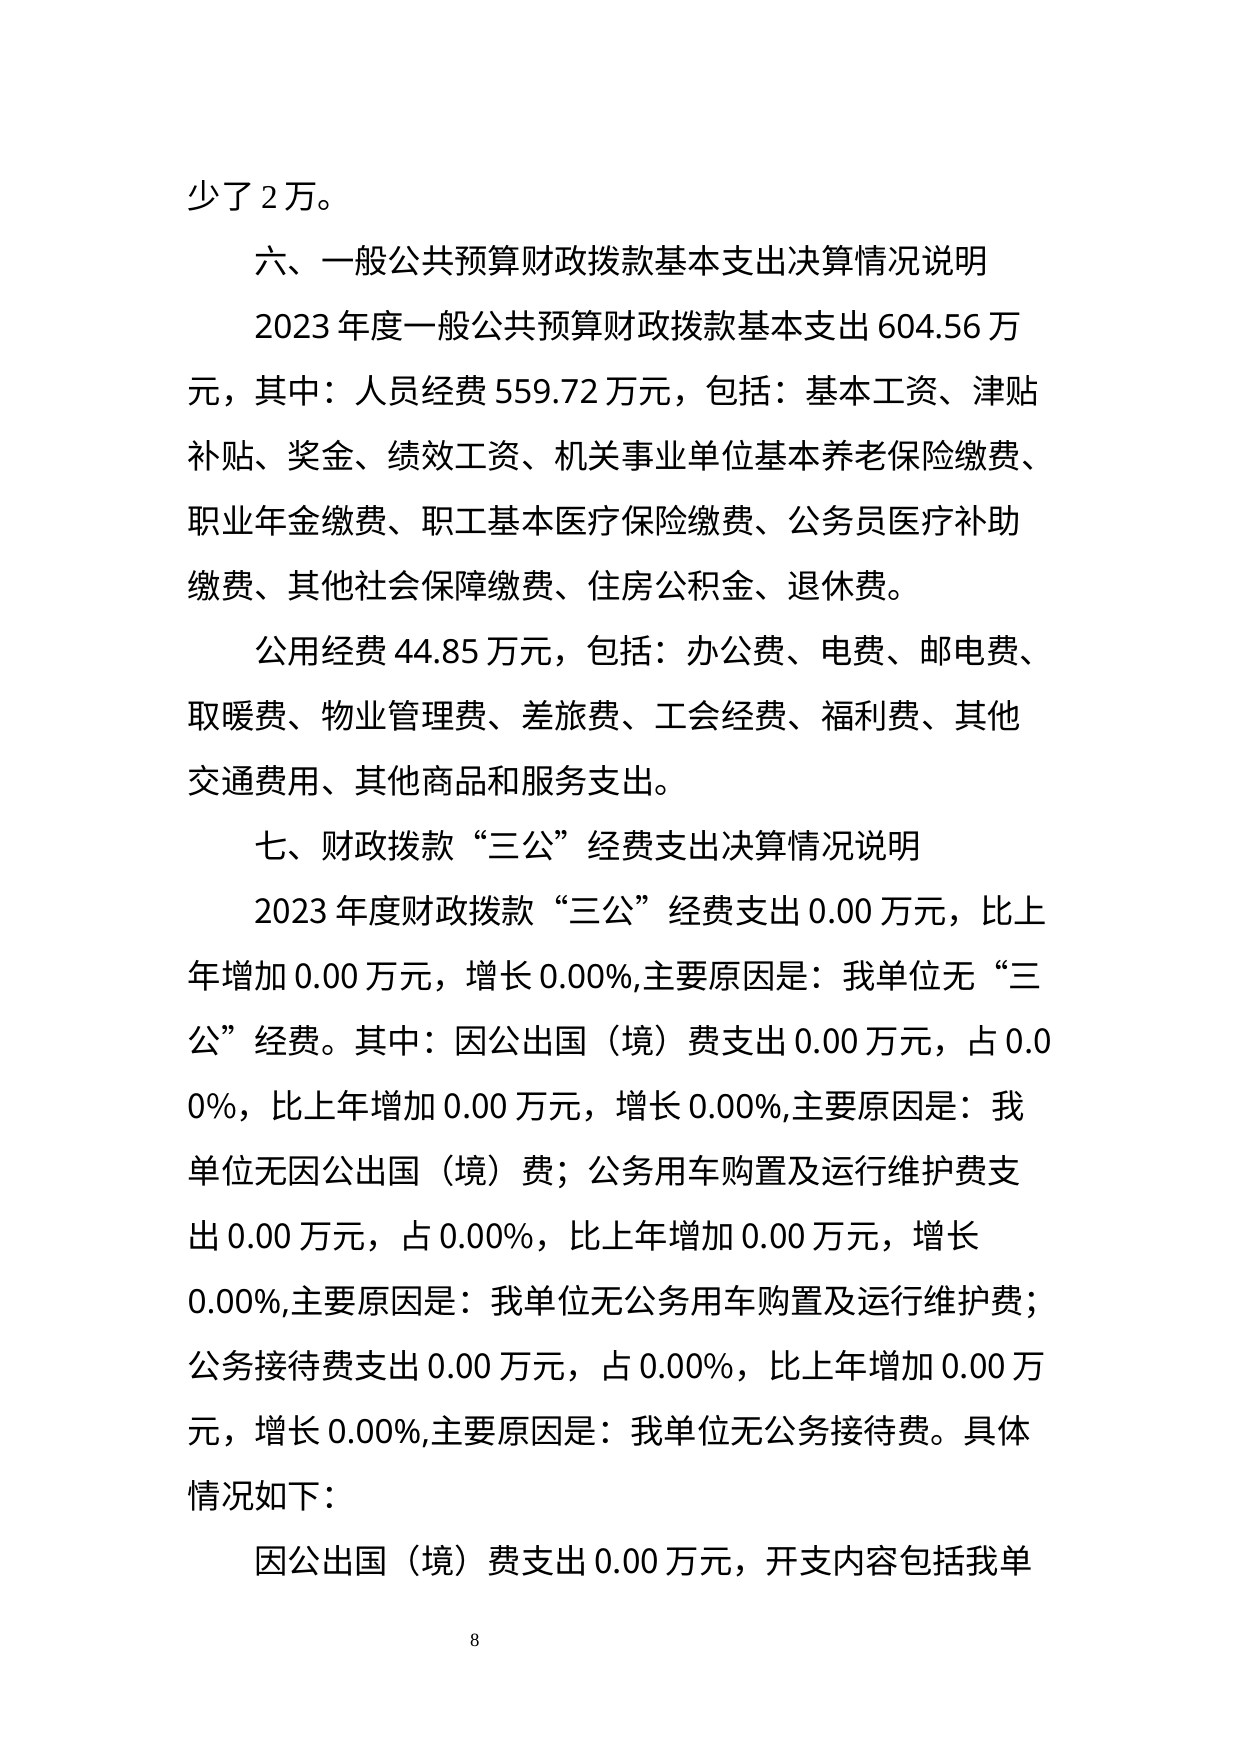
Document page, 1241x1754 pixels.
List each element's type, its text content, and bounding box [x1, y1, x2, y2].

text 公用经费44.85万元，包括：办公费、电费、邮电费、取暖费、物业管理费、差旅费、工会经费、福利费、其他交通费用、其他商品和服务支出。 [187, 617, 1053, 812]
text 七、财政拨款“三公”经费支出决算情况说明 [187, 812, 1053, 877]
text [187, 162, 1053, 227]
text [187, 1527, 1053, 1592]
text 2023年度财政拨款“三公”经费支出0.00万元，比上年增加0.00万元，增长0.00%,主要原因是：我单位无“三公”经费。其中：因公出国（境）费支出0.00万元，占0.00%，比上年增加0.00万元，增长0.00%,主要原因是：我单位无因公出国（境）费；公务用车购置及运行维护费支出0.00万元，占0.00%，比上年增加0.00万元，增长0.00%,主要原因是：我单位无公务用车购置及运行维护费；公务接待费支出0.00万元，占0.00%，比上年增加0.00万元，增长0.00%,主要原因是：我单位无公务接待费。具体情况如下： [187, 877, 1053, 1527]
text 六、一般公共预算财政拨款基本支出决算情况说明 [187, 227, 1053, 292]
text 2023年度一般公共预算财政拨款基本支出604.56万元，其中：人员经费559.72万元，包括：基本工资、津贴补贴、奖金、绩效工资、机关事业单位基本养老保险缴费、职业年金缴费、职工基本医疗保险缴费、公务员医疗补助缴费、其他社会保障缴费、住房公积金、退休费。 [187, 292, 1053, 617]
